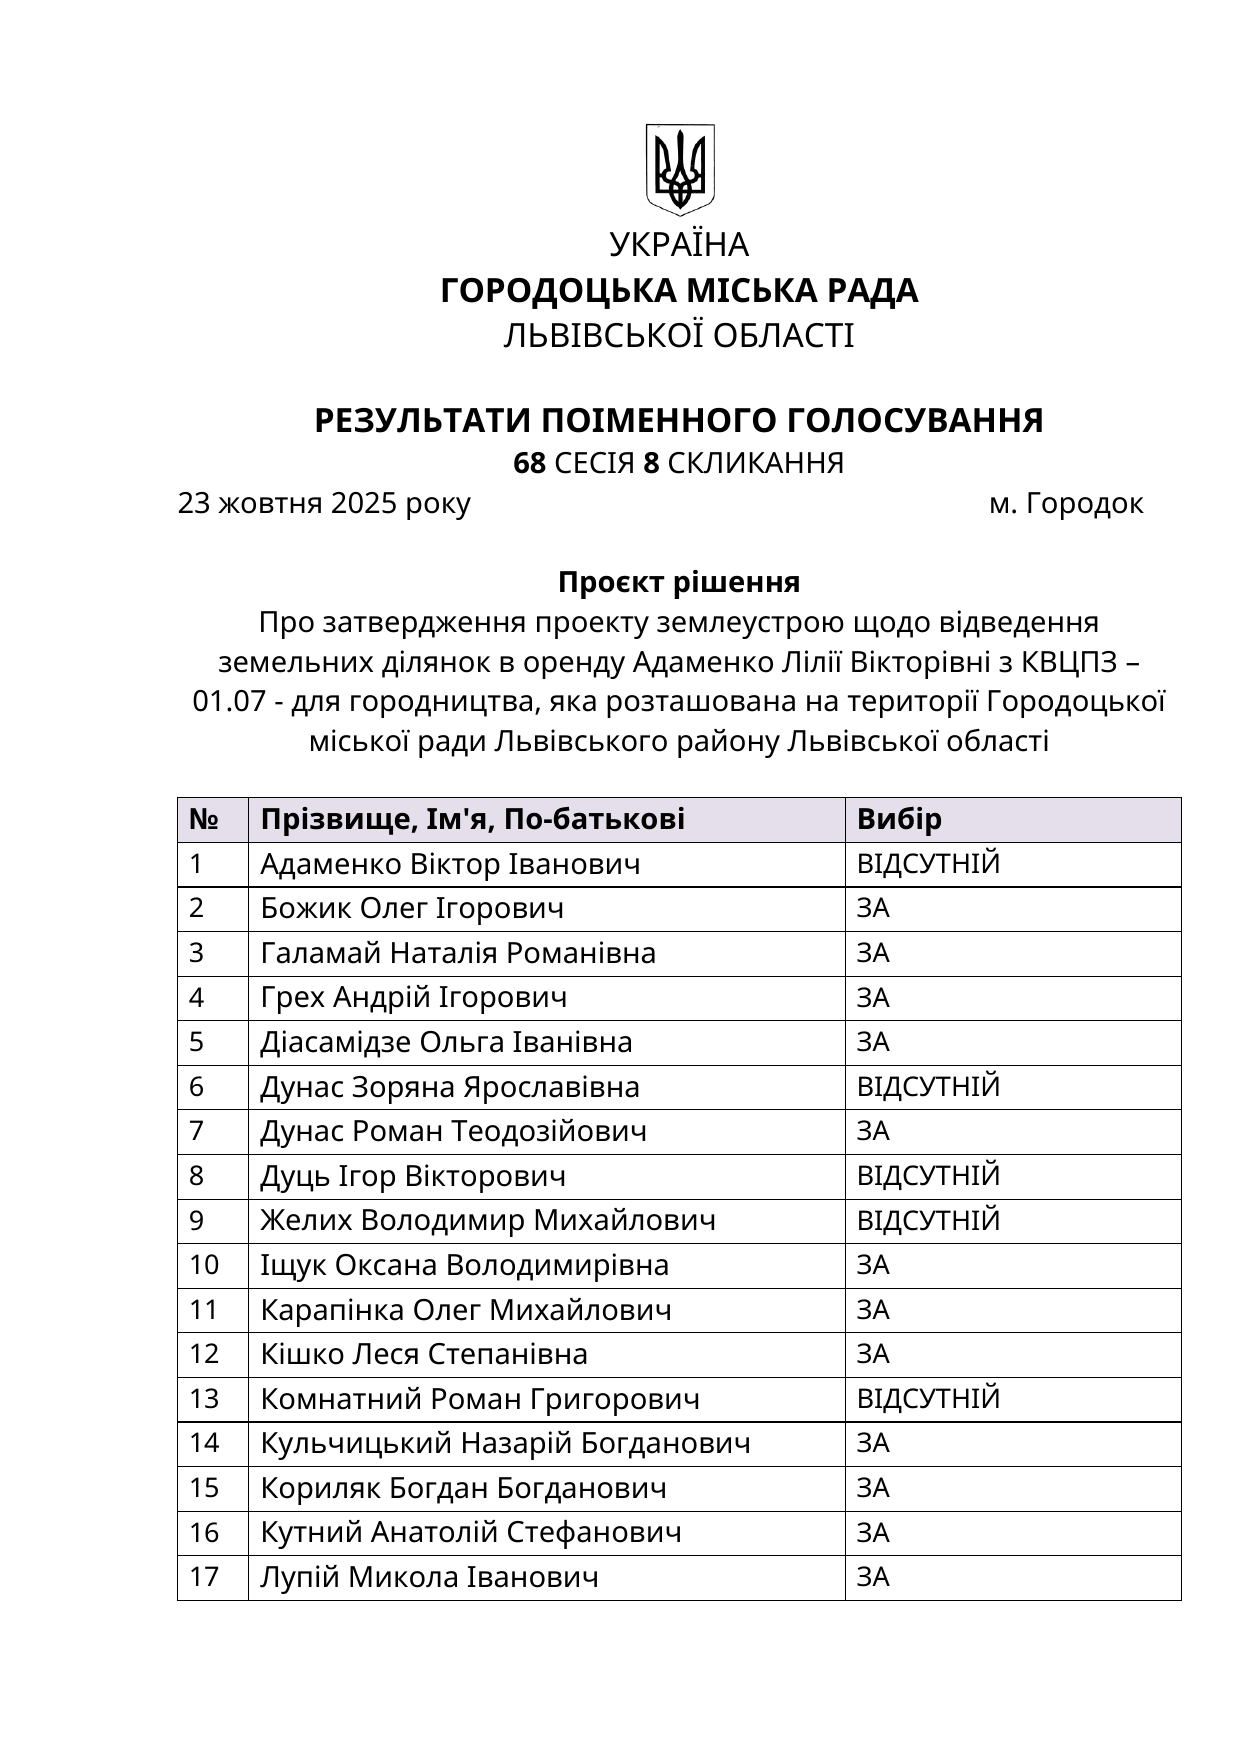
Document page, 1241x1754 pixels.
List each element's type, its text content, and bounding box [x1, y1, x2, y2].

table_cell Желих Володимир Михайлович [249, 1200, 845, 1243]
table_cell Галамай Наталія Романівна [249, 932, 845, 976]
table_cell 5 [178, 1021, 248, 1065]
text 68 СЕСІЯ 8 СКЛИКАННЯ [177, 442, 1181, 482]
table_cell 13 [178, 1378, 248, 1421]
table_cell 16 [178, 1512, 248, 1555]
table_cell ЗА [846, 932, 1181, 976]
table_cell Адаменко Віктор Іванович [249, 843, 845, 886]
table_cell ЗА [846, 1467, 1181, 1511]
text ЛЬВІВСЬКОЇ ОБЛАСТІ [177, 312, 1181, 357]
table_cell 9 [178, 1200, 248, 1243]
table_cell ЗА [846, 1289, 1181, 1332]
table_cell Лупій Микола Іванович [249, 1556, 845, 1600]
table_cell Карапінка Олег Михайлович [249, 1289, 845, 1332]
table_cell Комнатний Роман Григорович [249, 1378, 845, 1421]
table_cell ВІДСУТНІЙ [846, 1155, 1181, 1198]
table_cell ВІДСУТНІЙ [846, 1200, 1181, 1243]
table_cell 17 [178, 1556, 248, 1600]
picture [633, 118, 726, 221]
table_cell ЗА [846, 1512, 1181, 1555]
table_cell ВІДСУТНІЙ [846, 843, 1181, 886]
table_cell ВІДСУТНІЙ [846, 1378, 1181, 1421]
table_cell 10 [178, 1244, 248, 1288]
table_cell Кутний Анатолій Стефанович [249, 1512, 845, 1555]
table_cell 1 [178, 843, 248, 886]
table_cell 2 [178, 888, 248, 931]
table_header Вибір [846, 798, 1181, 842]
table_cell ЗА [846, 1423, 1181, 1466]
table_cell ЗА [846, 977, 1181, 1020]
table_cell ЗА [846, 1021, 1181, 1065]
table_cell ВІДСУТНІЙ [846, 1066, 1181, 1109]
table_cell Дунас Роман Теодозійович [249, 1110, 845, 1154]
text ГОРОДОЦЬКА МІСЬКА РАДА [177, 266, 1181, 312]
table_cell 7 [178, 1110, 248, 1154]
table_cell 12 [178, 1333, 248, 1377]
table_cell ЗА [846, 888, 1181, 931]
table_cell 15 [178, 1467, 248, 1511]
text Проєкт рішення [177, 561, 1181, 601]
table_cell 14 [178, 1423, 248, 1466]
table_cell ЗА [846, 1110, 1181, 1154]
table_cell ЗА [846, 1556, 1181, 1600]
table_cell Кішко Леся Степанівна [249, 1333, 845, 1377]
table_cell 11 [178, 1289, 248, 1332]
table_header Прізвище, Ім'я, По-батькові [249, 798, 845, 842]
text РЕЗУЛЬТАТИ ПОІМЕННОГО ГОЛОСУВАННЯ [177, 397, 1181, 442]
table_cell Діасамідзе Ольга Іванівна [249, 1021, 845, 1065]
table_cell ЗА [846, 1333, 1181, 1377]
table_cell Кульчицький Назарій Богданович [249, 1423, 845, 1466]
table_cell 4 [178, 977, 248, 1020]
table_cell 3 [178, 932, 248, 976]
text 23 жовтня 2025 року м. Городок [177, 482, 1181, 522]
table_cell Дуць Ігор Вікторович [249, 1155, 845, 1198]
table_cell ЗА [846, 1244, 1181, 1288]
table_cell 6 [178, 1066, 248, 1109]
table_cell Дунас Зоряна Ярославівна [249, 1066, 845, 1109]
table_cell Божик Олег Ігорович [249, 888, 845, 931]
table_cell Кориляк Богдан Богданович [249, 1467, 845, 1511]
table_header № [178, 798, 248, 842]
table_cell 8 [178, 1155, 248, 1198]
text Про затвердження проекту землеустрою щодо відведення земельних ділянок в оренду Адаменко Лілії Вікторівні з КВЦПЗ – 01.07 - для городництва, яка розташована на території Городоцької міської ради Львівського району Львівської області [177, 601, 1181, 760]
text УКРАЇНА [177, 221, 1181, 266]
table_cell Іщук Оксана Володимирівна [249, 1244, 845, 1288]
table_cell Грех Андрій Ігорович [249, 977, 845, 1020]
